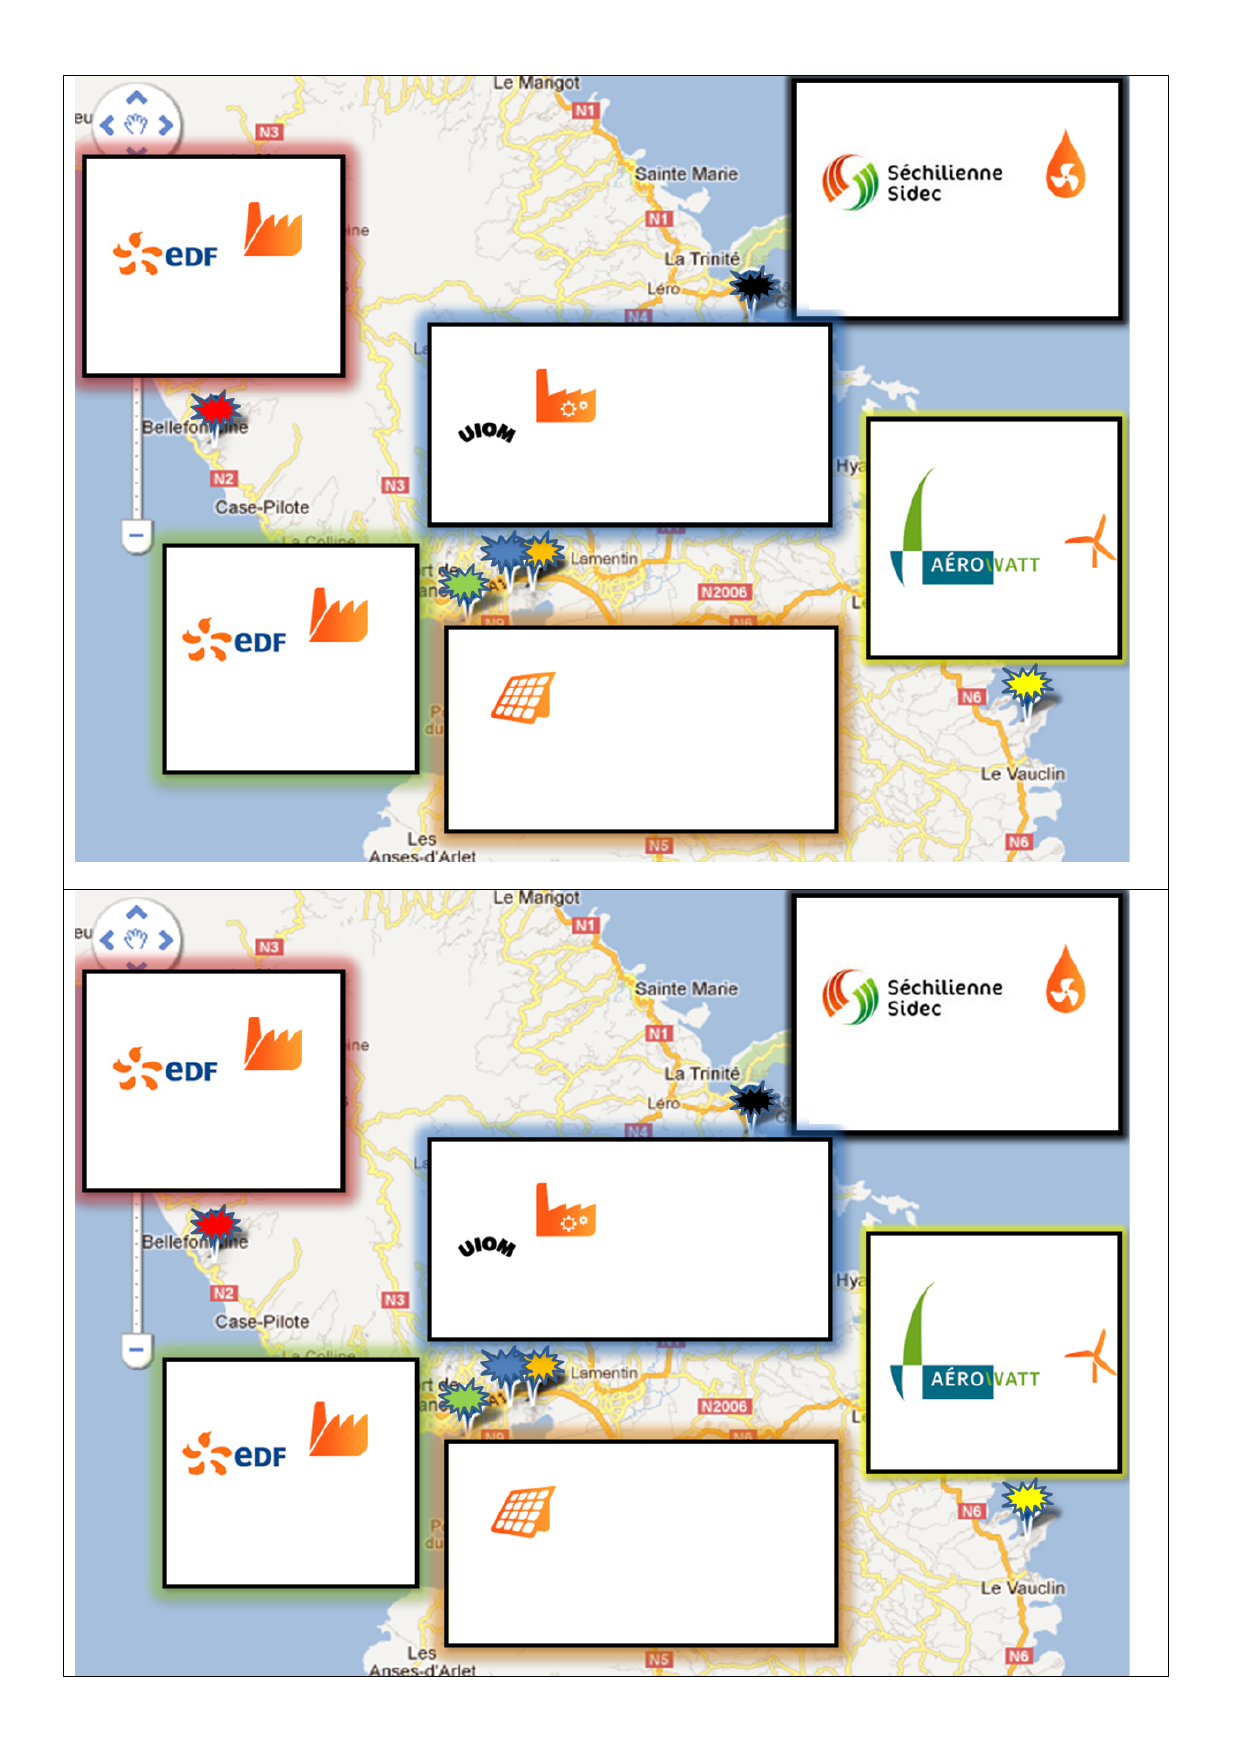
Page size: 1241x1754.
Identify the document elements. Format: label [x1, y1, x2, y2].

picture [75, 76, 1130, 862]
table_cell [1130, 890, 1168, 1676]
picture [75, 890, 1130, 1676]
table_cell [64, 890, 75, 1676]
table_header [64, 76, 1168, 889]
